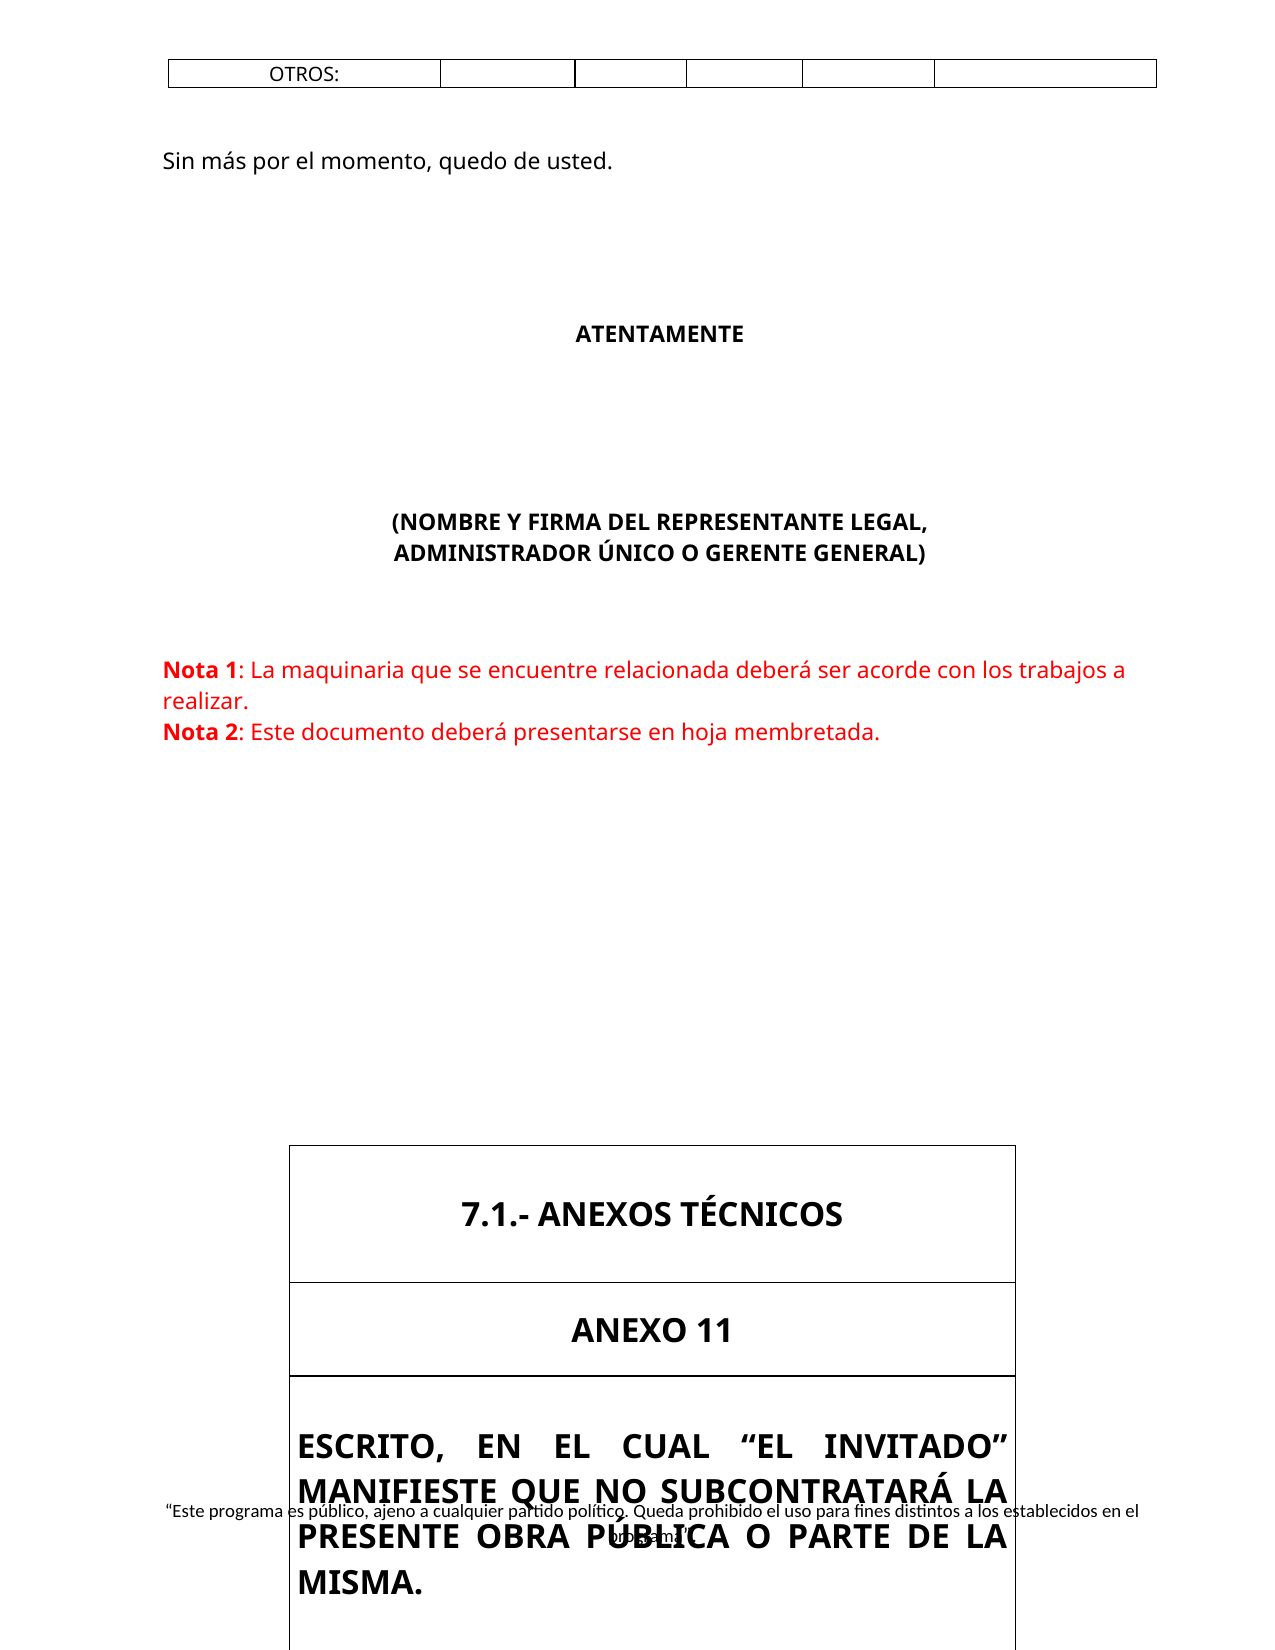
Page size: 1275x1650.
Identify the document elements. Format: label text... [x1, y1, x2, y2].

text Sin más por el momento, quedo de usted. [162, 145, 1137, 176]
text (NOMBRE Y FIRMA DEL REPRESENTANTE LEGAL, [162, 506, 1157, 537]
table_cell OTROS: [169, 60, 440, 87]
text ADMINISTRADOR ÚNICO O GERENTE GENERAL) [162, 537, 1157, 568]
table_cell [935, 60, 1156, 87]
table_cell [441, 60, 574, 87]
table_cell [576, 60, 686, 87]
text Nota 1: La maquinaria que se encuentre relacionada deberá ser acorde con los trabajos a realizar. [162, 654, 1167, 716]
text ATENTAMENTE [162, 318, 1157, 350]
table_cell ESCRITO, EN EL CUAL “EL INVITADO” MANIFIESTE QUE NO SUBCONTRATARÁ LA PRESENTE OBRA PÚBLICA O PARTE DE LA MISMA. [290, 1377, 1015, 1649]
table_cell ANEXO 11 [290, 1283, 1015, 1375]
text Nota 2: Este documento deberá presentarse en hoja membretada. [162, 716, 1157, 747]
table_cell [687, 60, 802, 87]
table_header 7.1.- ANEXOS TÉCNICOS [290, 1146, 1015, 1282]
table_cell [803, 60, 934, 87]
